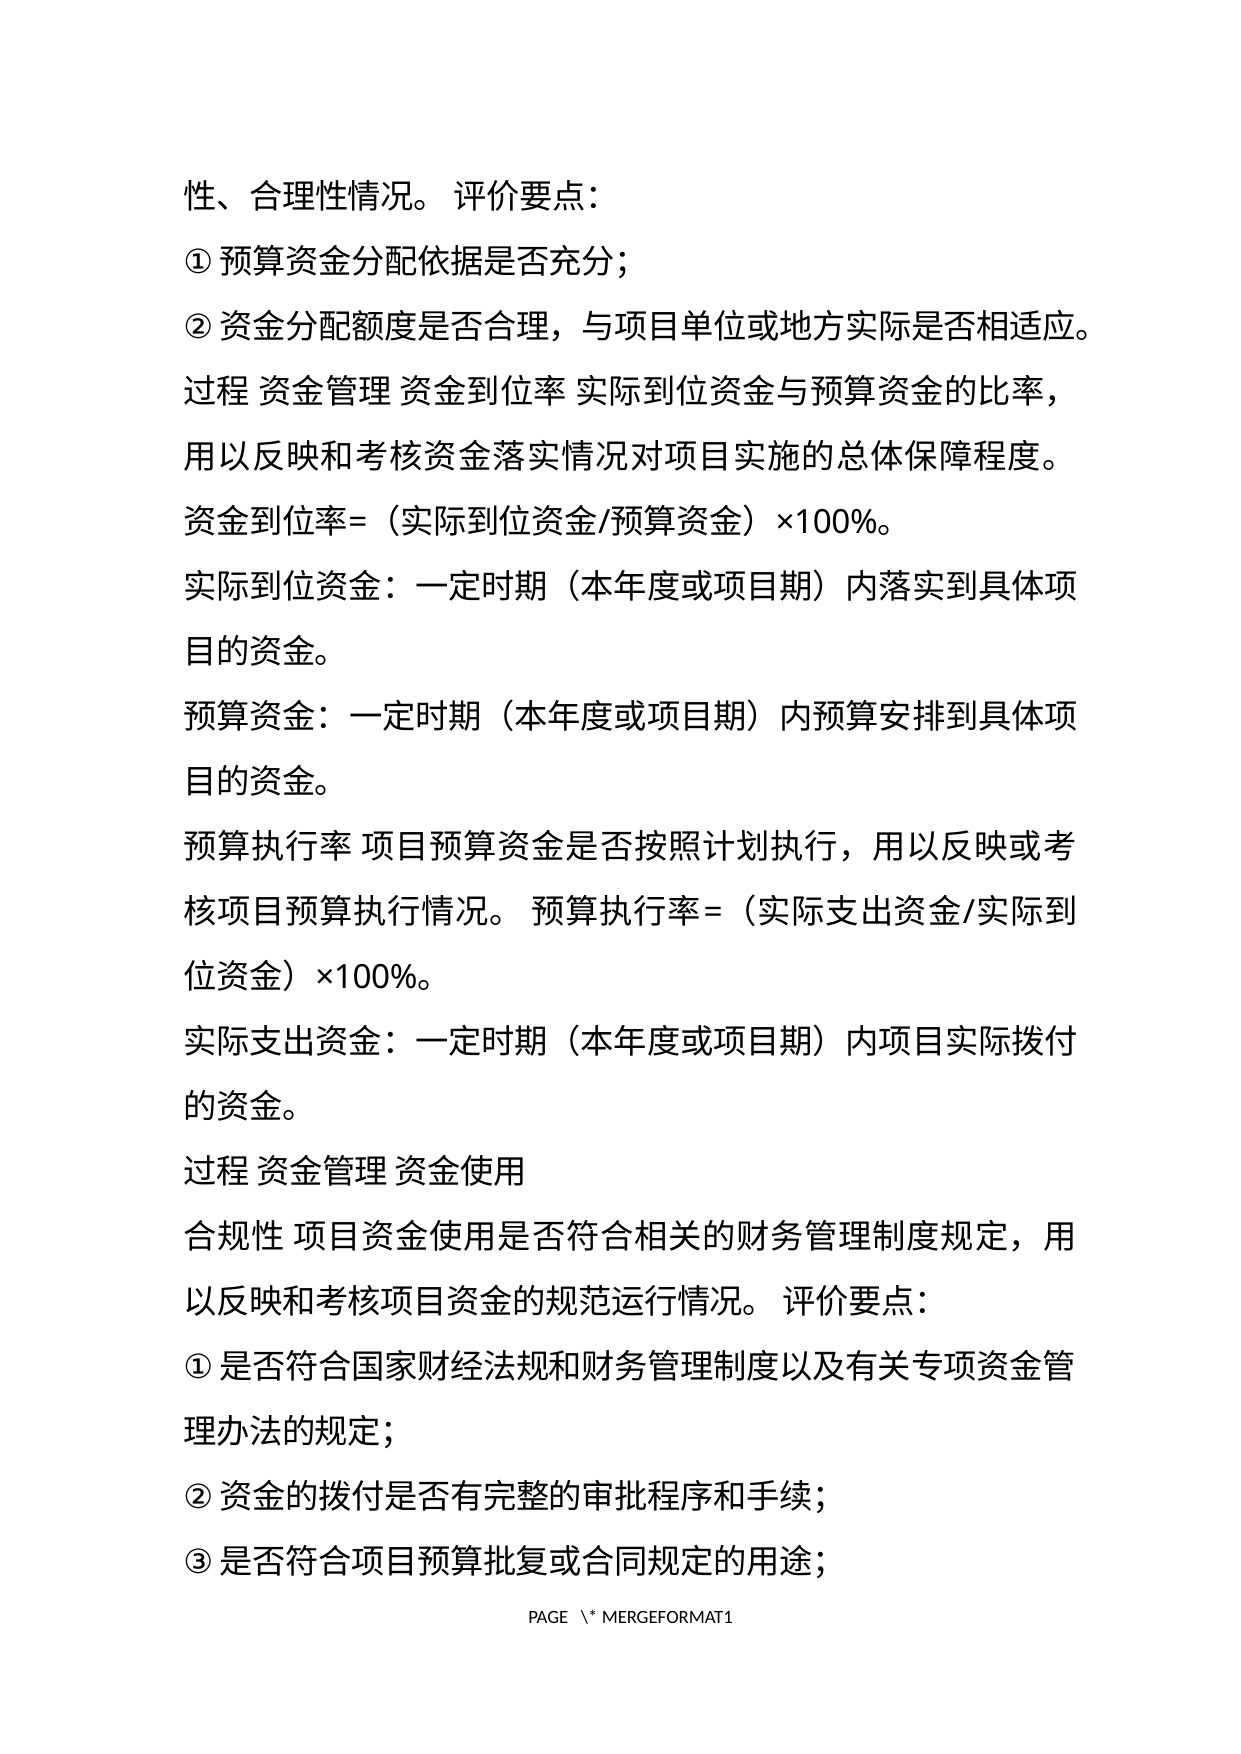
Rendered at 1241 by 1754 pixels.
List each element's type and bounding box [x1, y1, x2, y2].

text [183, 162, 1078, 1592]
